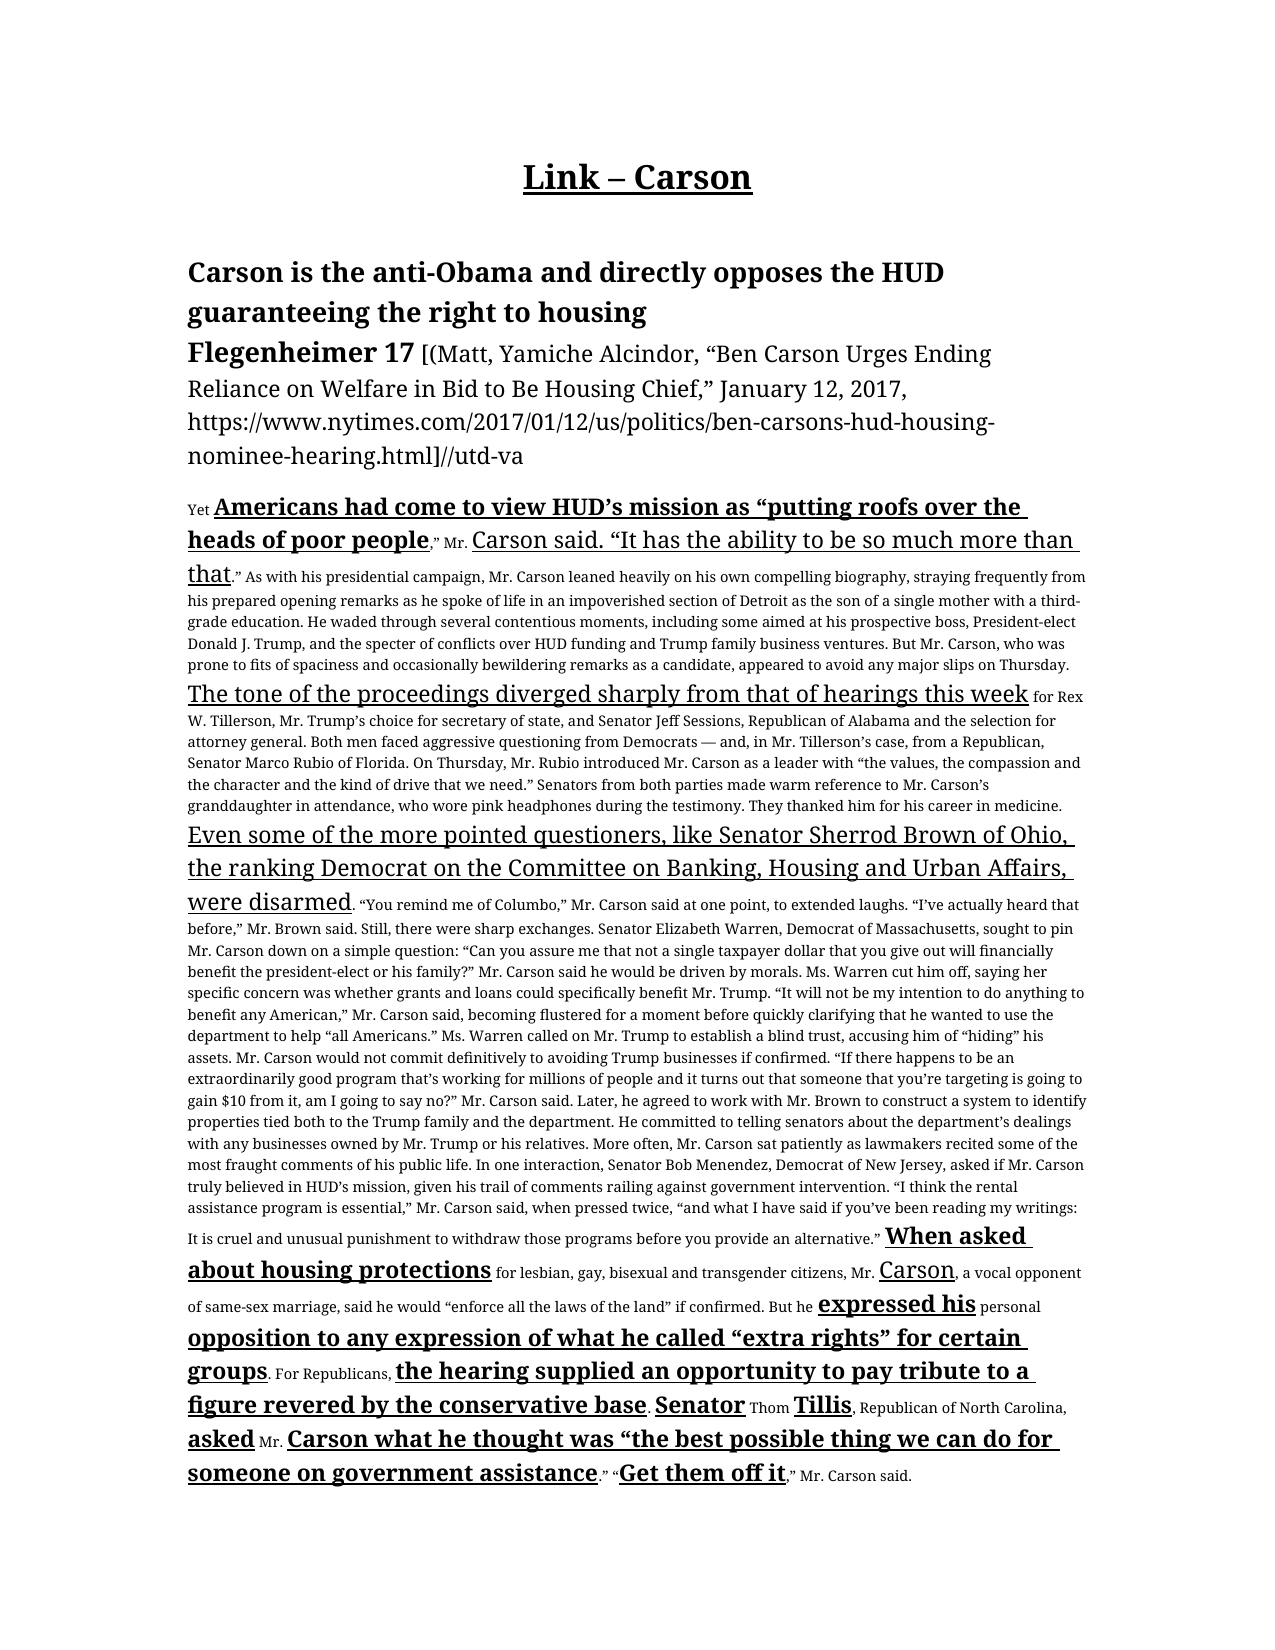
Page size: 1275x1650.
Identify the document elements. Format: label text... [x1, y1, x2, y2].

text Flegenheimer 17 [(Matt, Yamiche Alcindor, “Ben Carson Urges Ending Reliance on Welfare in Bid to Be Housing Chief,” January 12, 2017, https://www.nytimes.com/2017/01/12/us/politics/ben-carsons-hud-housing-nominee-hearing.html]//utd-va [187, 333, 1087, 471]
subtitle Carson is the anti-Obama and directly opposes the HUD guaranteeing the right to housing [187, 253, 1087, 330]
subtitle Link – Carson [187, 154, 1087, 199]
text Yet Americans had come to view HUD’s mission as “putting roofs over the heads of poor people,” Mr. Carson said. “It has the ability to be so much more than that.” As with his presidential campaign, Mr. Carson leaned heavily on his own compelling biography, straying frequently from his prepared opening remarks as he spoke of life in an impoverished section of Detroit as the son of a single mother with a third-grade education. He waded through several contentious moments, including some aimed at his prospective boss, President-elect Donald J. Trump, and the specter of conflicts over HUD funding and Trump family business ventures. But Mr. Carson, who was prone to fits of spaciness and occasionally bewildering remarks as a candidate, appeared to avoid any major slips on Thursday. The tone of the proceedings diverged sharply from that of hearings this week for Rex W. Tillerson, Mr. Trump’s choice for secretary of state, and Senator Jeff Sessions, Republican of Alabama and the selection for attorney general. Both men faced aggressive questioning from Democrats — and, in Mr. Tillerson’s case, from a Republican, Senator Marco Rubio of Florida. On Thursday, Mr. Rubio introduced Mr. Carson as a leader with “the values, the compassion and the character and the kind of drive that we need.” Senators from both parties made warm reference to Mr. Carson’s granddaughter in attendance, who wore pink headphones during the testimony. They thanked him for his career in medicine. Even some of the more pointed questioners, like Senator Sherrod Brown of Ohio, the ranking Democrat on the Committee on Banking, Housing and Urban Affairs, were disarmed. “You remind me of Columbo,” Mr. Carson said at one point, to extended laughs. “I’ve actually heard that before,” Mr. Brown said. Still, there were sharp exchanges. Senator Elizabeth Warren, Democrat of Massachusetts, sought to pin Mr. Carson down on a simple question: “Can you assure me that not a single taxpayer dollar that you give out will financially benefit the president-elect or his family?” Mr. Carson said he would be driven by morals. Ms. Warren cut him off, saying her specific concern was whether grants and loans could specifically benefit Mr. Trump. “It will not be my intention to do anything to benefit any American,” Mr. Carson said, becoming flustered for a moment before quickly clarifying that he wanted to use the department to help “all Americans.” Ms. Warren called on Mr. Trump to establish a blind trust, accusing him of “hiding” his assets. Mr. Carson would not commit definitively to avoiding Trump businesses if confirmed. “If there happens to be an extraordinarily good program that’s working for millions of people and it turns out that someone that you’re targeting is going to gain $10 from it, am I going to say no?” Mr. Carson said. Later, he agreed to work with Mr. Brown to construct a system to identify properties tied both to the Trump family and the department. He committed to telling senators about the department’s dealings with any businesses owned by Mr. Trump or his relatives. More often, Mr. Carson sat patiently as lawmakers recited some of the most fraught comments of his public life. In one interaction, Senator Bob Menendez, Democrat of New Jersey, asked if Mr. Carson truly believed in HUD’s mission, given his trail of comments railing against government intervention. “I think the rental assistance program is essential,” Mr. Carson said, when pressed twice, “and what I have said if you’ve been reading my writings: It is cruel and unusual punishment to withdraw those programs before you provide an alternative.” When asked about housing protections for lesbian, gay, bisexual and transgender citizens, Mr. Carson, a vocal opponent of same-sex marriage, said he would “enforce all the laws of the land” if confirmed. But he expressed his personal opposition to any expression of what he called “extra rights” for certain groups. For Republicans, the hearing supplied an opportunity to pay tribute to a figure revered by the conservative base. Senator Thom Tillis, Republican of North Carolina, asked Mr. Carson what he thought was “the best possible thing we can do for someone on government assistance.” “Get them off it,” Mr. Carson said. [187, 490, 1087, 1488]
